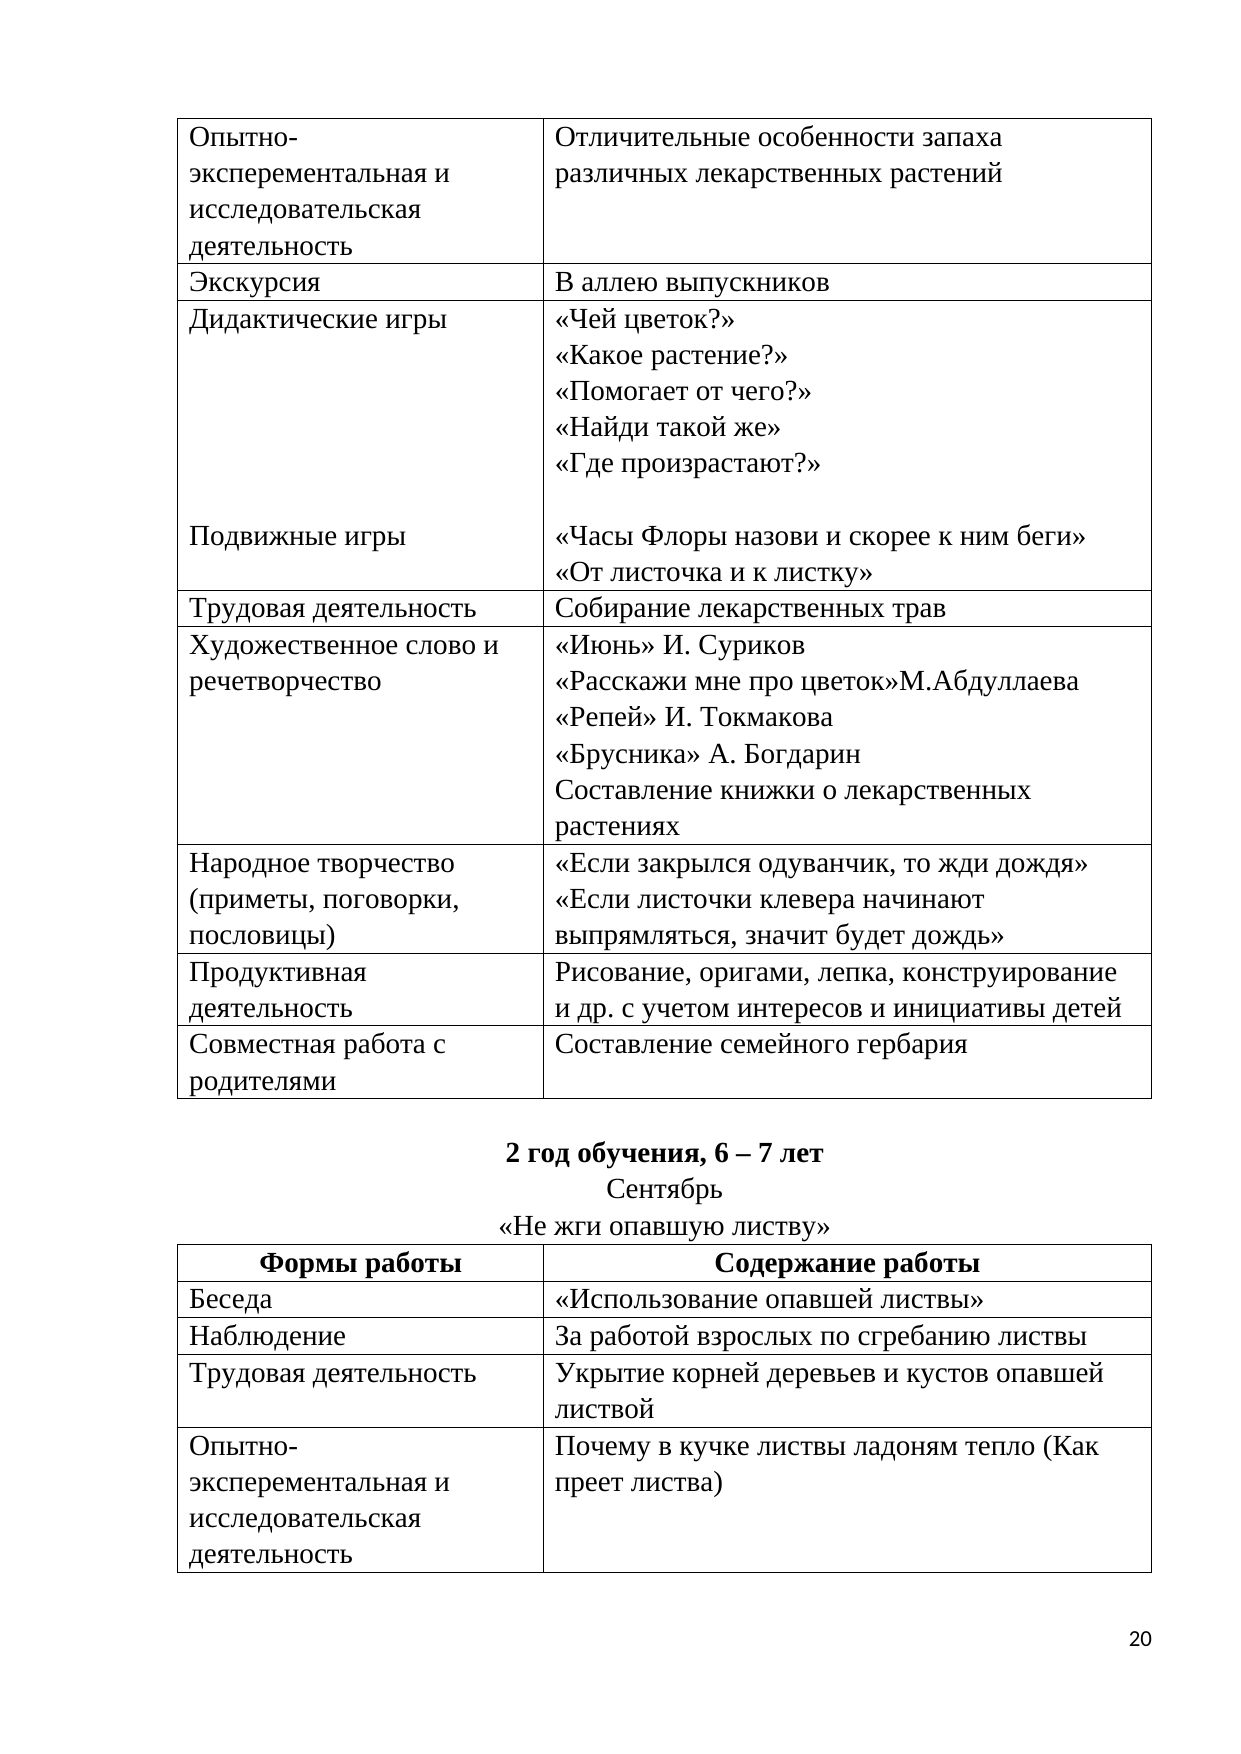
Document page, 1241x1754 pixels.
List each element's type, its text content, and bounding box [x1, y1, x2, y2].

text «Не жги опавшую листву» [177, 1208, 1152, 1241]
table_cell «Использование опавшей листвы» [544, 1282, 1151, 1317]
table_cell Опытно-эксперементальная и исследовательская деятельность [178, 1428, 543, 1572]
table_cell «Чей цветок?» «Какое растение?» «Помогает от чего?» «Найди такой же» «Где произрастают?» «Часы Флоры назови и скорее к ним беги» «От листочка и к листку» [544, 301, 1151, 589]
table_cell В аллею выпускников [544, 264, 1151, 300]
table_cell Укрытие корней деревьев и кустов опавшей листвой [544, 1355, 1151, 1427]
table_cell Собирание лекарственных трав [544, 591, 1151, 626]
table_cell Художественное слово и речетворчество [178, 627, 543, 844]
table_cell «Июнь» И. Суриков «Расскажи мне про цветок»М.Абдуллаева «Репей» И. Токмакова «Брусника» А. Богдарин Составление книжки о лекарственных растениях [544, 627, 1151, 844]
table_cell Составление семейного гербария [544, 1026, 1151, 1098]
table_cell Опытно-эксперементальная и исследовательская деятельность [178, 119, 543, 263]
table_header Формы работы [178, 1245, 543, 1281]
table_cell Трудовая деятельность [178, 591, 543, 626]
table_cell Беседа [178, 1282, 543, 1317]
table_cell Трудовая деятельность [178, 1355, 543, 1427]
table_cell Экскурсия [178, 264, 543, 300]
table_cell Народное творчество (приметы, поговорки, пословицы) [178, 845, 543, 953]
table_cell Рисование, оригами, лепка, конструирование и др. с учетом интересов и инициативы детей [544, 954, 1151, 1025]
table_cell Продуктивная деятельность [178, 954, 543, 1025]
table_cell За работой взрослых по сгребанию листвы [544, 1318, 1151, 1354]
table_cell Дидактические игры Подвижные игры [178, 301, 543, 589]
table_cell Почему в кучке листвы ладоням тепло (Как преет листва) [544, 1428, 1151, 1572]
text Сентябрь [177, 1172, 1152, 1205]
table_cell Наблюдение [178, 1318, 543, 1354]
text 2 год обучения, 6 – 7 лет [177, 1135, 1152, 1169]
table_cell Совместная работа с родителями [178, 1026, 543, 1098]
table_cell Отличительные особенности запаха различных лекарственных растений [544, 119, 1151, 263]
table_cell «Если закрылся одуванчик, то жди дождя» «Если листочки клевера начинают выпрямляться, значит будет дождь» [544, 845, 1151, 953]
table_header Содержание работы [544, 1245, 1151, 1281]
